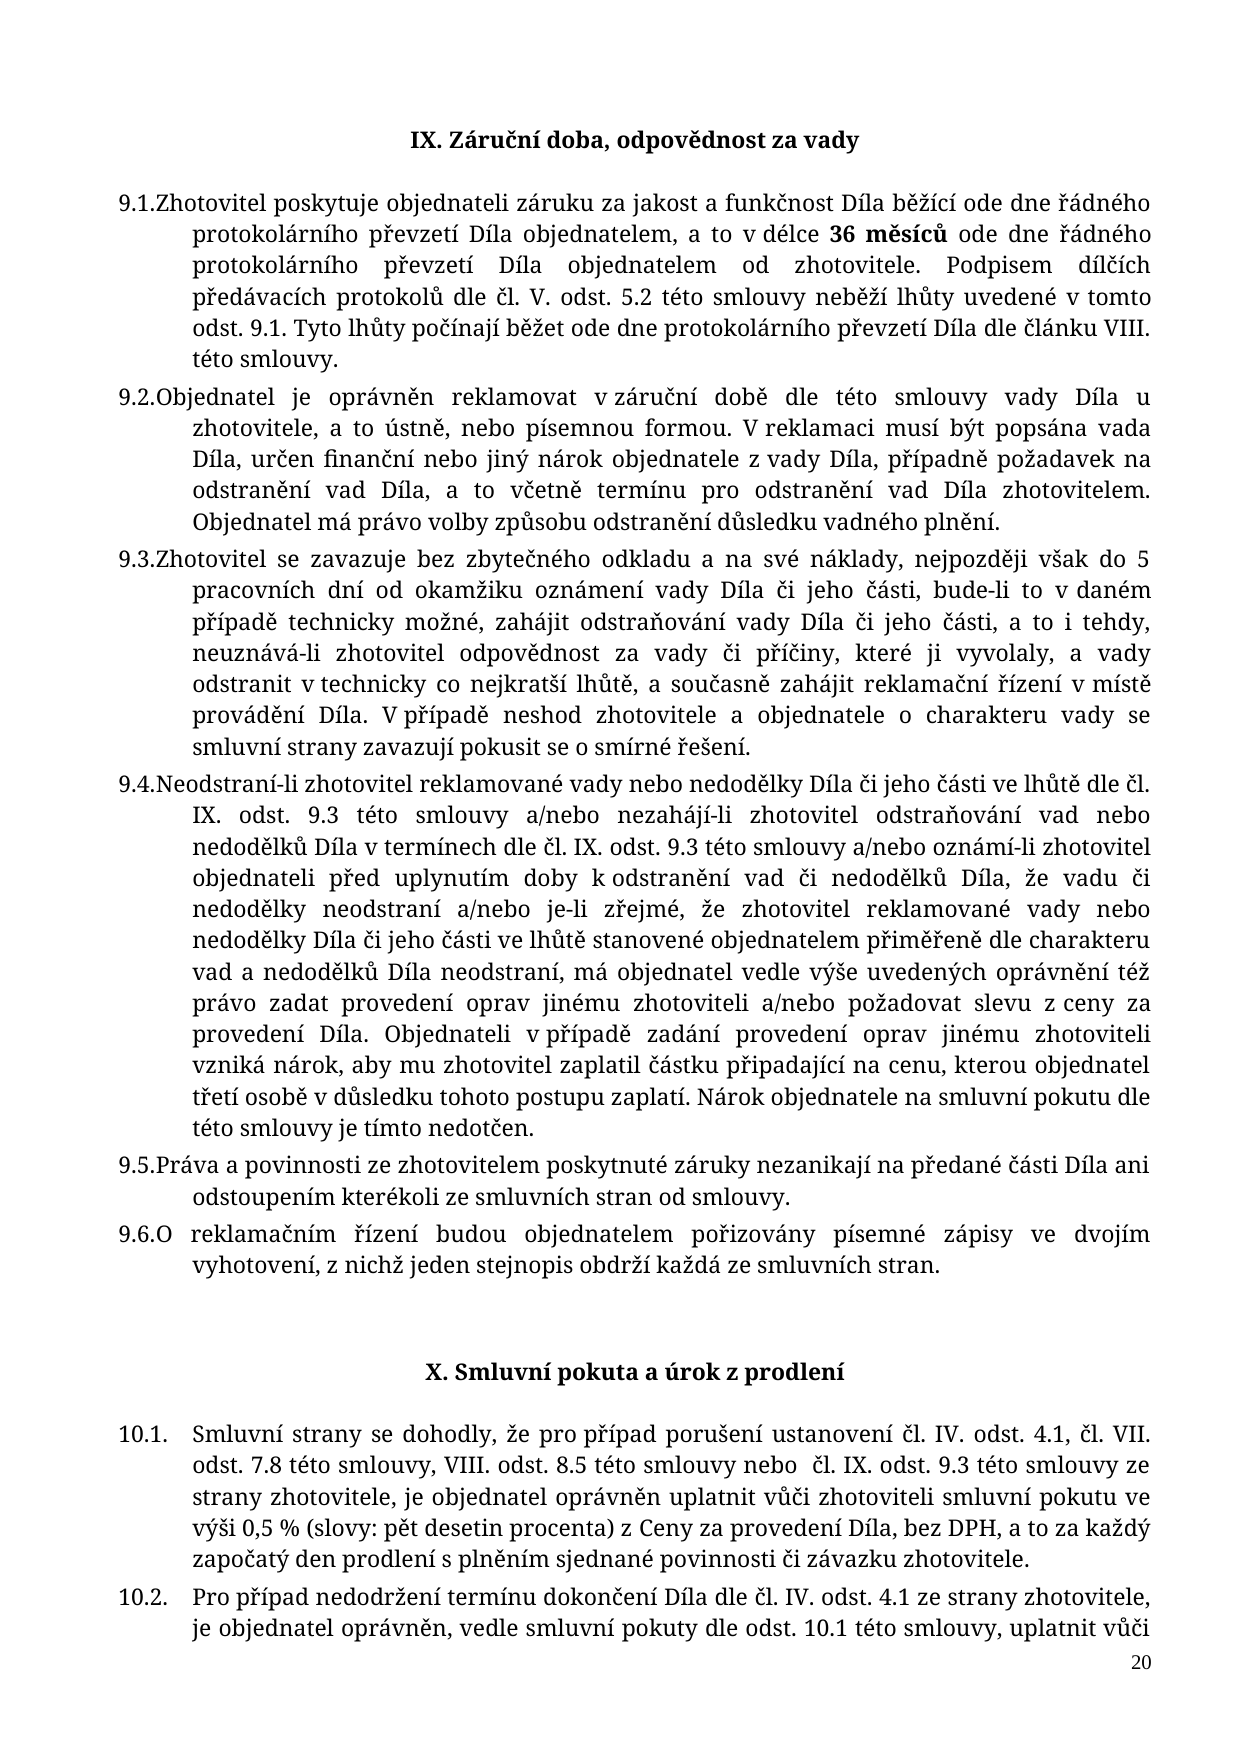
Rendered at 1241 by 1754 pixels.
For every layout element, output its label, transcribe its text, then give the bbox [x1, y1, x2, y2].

list Objednatel je oprávněn reklamovat v záruční době dle této smlouvy vady Díla u zhotovitele, a to ústně, nebo písemnou formou. V reklamaci musí být popsána vada Díla, určen finanční nebo jiný nárok objednatele z vady Díla, případně požadavek na odstranění vad Díla, a to včetně termínu pro odstranění vad Díla zhotovitelem. Objednatel má právo volby způsobu odstranění důsledku vadného plnění. [118, 380, 1152, 537]
text X. Smluvní pokuta a úrok z prodlení [118, 1355, 1152, 1387]
list O reklamačním řízení budou objednatelem pořizovány písemné zápisy ve dvojím vyhotovení, z nichž jeden stejnopis obdrží každá ze smluvních stran. [118, 1218, 1152, 1280]
list Zhotovitel se zavazuje bez zbytečného odkladu a na své náklady, nejpozději však do 5 pracovních dní od okamžiku oznámení vady Díla či jeho části, bude-li to v daném případě technicky možné, zahájit odstraňování vady Díla či jeho části, a to i tehdy, neuznává-li zhotovitel odpovědnost za vady či příčiny, které ji vyvolaly, a vady odstranit v technicky co nejkratší lhůtě, a současně zahájit reklamační řízení v místě provádění Díla. V případě neshod zhotovitele a objednatele o charakteru vady se smluvní strany zavazují pokusit se o smírné řešení. [118, 543, 1152, 762]
list Práva a povinnosti ze zhotovitelem poskytnuté záruky nezanikají na předané části Díla ani odstoupením kterékoli ze smluvních stran od smlouvy. [118, 1149, 1152, 1212]
list Smluvní strany se dohodly, že pro případ porušení ustanovení čl. IV. odst. 4.1, čl. VII. odst. 7.8 této smlouvy, VIII. odst. 8.5 této smlouvy nebo čl. IX. odst. 9.3 této smlouvy ze strany zhotovitele, je objednatel oprávněn uplatnit vůči zhotoviteli smluvní pokutu ve výši 0,5 % (slovy: pět desetin procenta) z Ceny za provedení Díla, bez DPH, a to za každý započatý den prodlení s plněním sjednané povinnosti či závazku zhotovitele. [118, 1418, 1152, 1574]
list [118, 1580, 1152, 1643]
text IX. Záruční doba, odpovědnost za vady [118, 124, 1152, 155]
list Neodstraní-li zhotovitel reklamované vady nebo nedodělky Díla či jeho části ve lhůtě dle čl. IX. odst. 9.3 této smlouvy a/nebo nezahájí-li zhotovitel odstraňování vad nebo nedodělků Díla v termínech dle čl. IX. odst. 9.3 této smlouvy a/nebo oznámí-li zhotovitel objednateli před uplynutím doby k odstranění vad či nedodělků Díla, že vadu či nedodělky neodstraní a/nebo je-li zřejmé, že zhotovitel reklamované vady nebo nedodělky Díla či jeho části ve lhůtě stanovené objednatelem přiměřeně dle charakteru vad a nedodělků Díla neodstraní, má objednatel vedle výše uvedených oprávnění též právo zadat provedení oprav jinému zhotoviteli a/nebo požadovat slevu z ceny za provedení Díla. Objednateli v případě zadání provedení oprav jinému zhotoviteli vzniká nárok, aby mu zhotovitel zaplatil částku připadající na cenu, kterou objednatel třetí osobě v důsledku tohoto postupu zaplatí. Nárok objednatele na smluvní pokutu dle této smlouvy je tímto nedotčen. [118, 768, 1152, 1143]
list Zhotovitel poskytuje objednateli záruku za jakost a funkčnost Díla běžící ode dne řádného protokolárního převzetí Díla objednatelem, a to v délce 36 měsíců ode dne řádného protokolárního převzetí Díla objednatelem od zhotovitele. Podpisem dílčích předávacích protokolů dle čl. V. odst. 5.2 této smlouvy neběží lhůty uvedené v tomto odst. 9.1. Tyto lhůty počínají běžet ode dne protokolárního převzetí Díla dle článku VIII. této smlouvy. [118, 187, 1152, 374]
